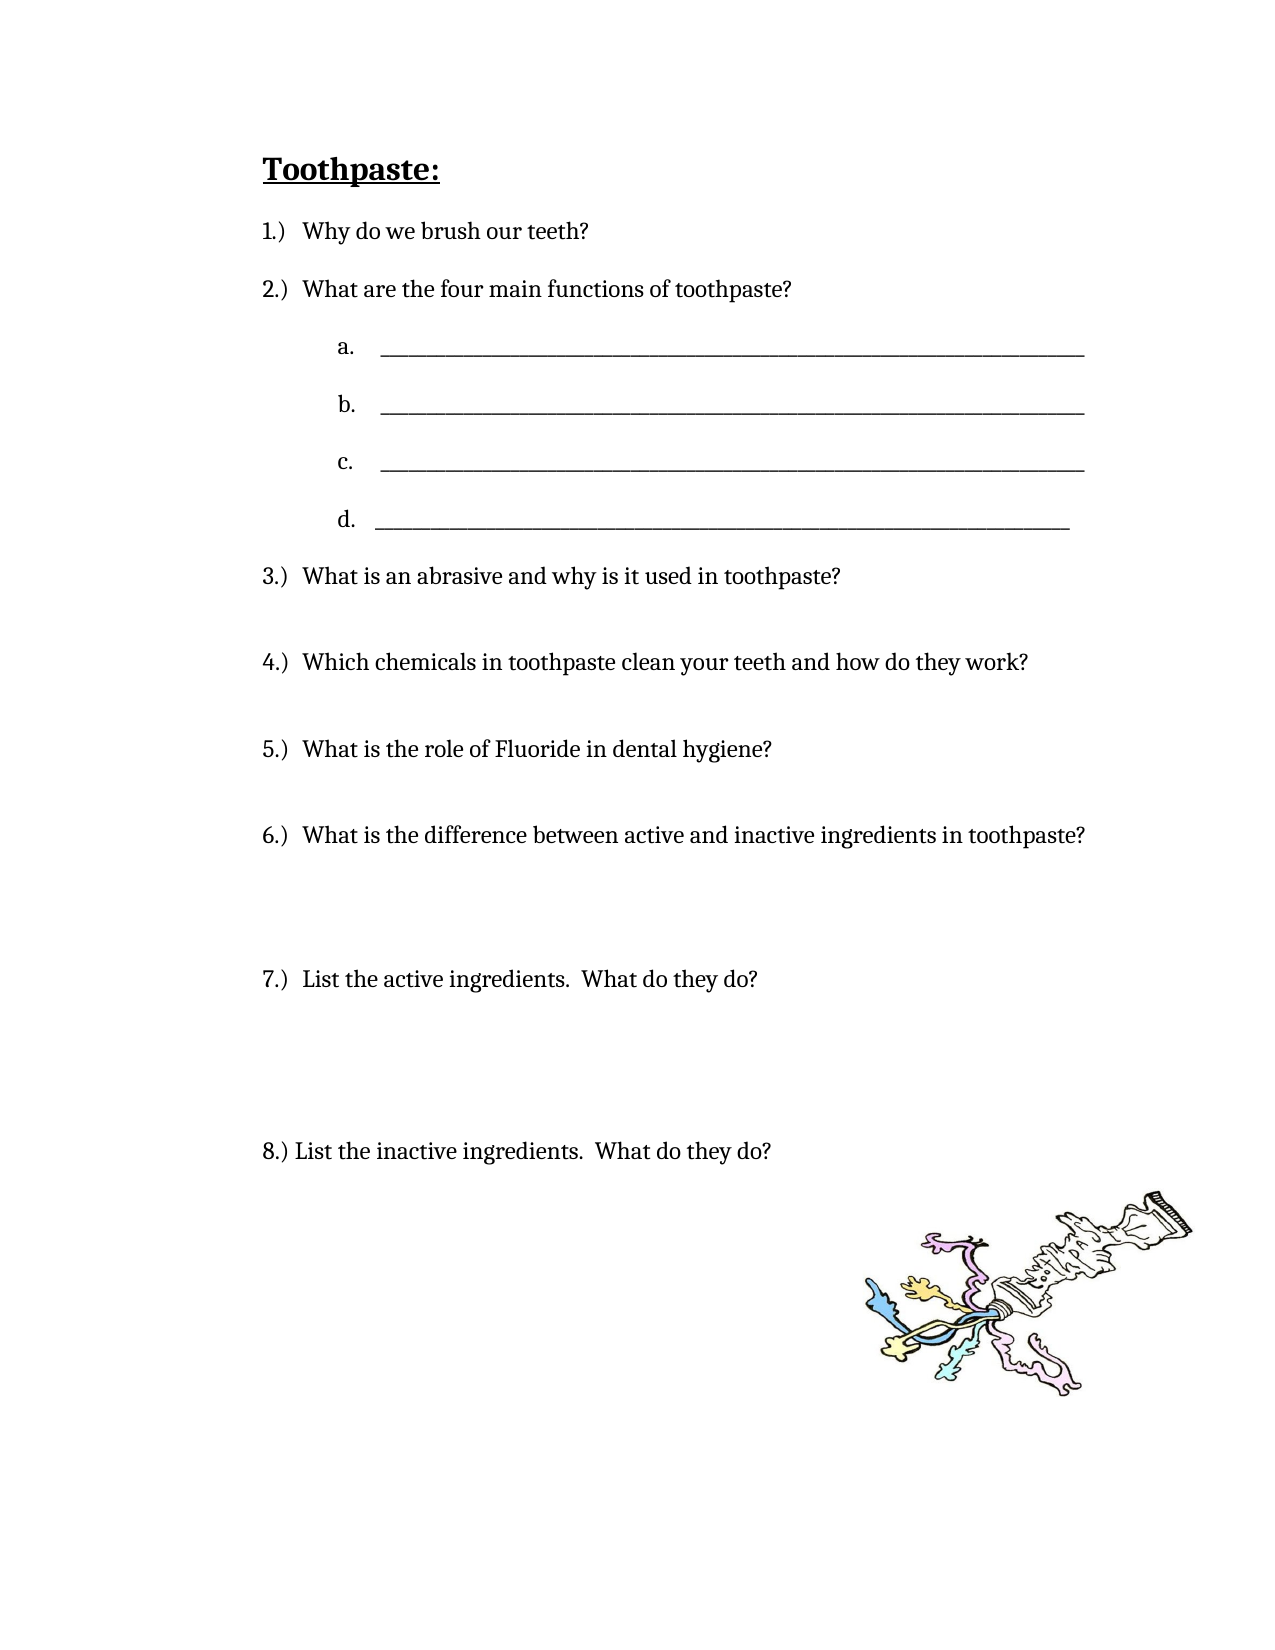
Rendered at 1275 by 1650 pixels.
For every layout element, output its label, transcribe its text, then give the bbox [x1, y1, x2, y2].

list ___________________________________________________________________________ [337, 504, 1087, 533]
list ____________________________________________________________________________ [337, 447, 1087, 476]
list List the active ingredients. What do they do? [262, 964, 1087, 993]
list ____________________________________________________________________________ [337, 332, 1087, 361]
picture [862, 1188, 1196, 1397]
list What is the difference between active and inactive ingredients in toothpaste? [262, 821, 1087, 849]
list What is an abrasive and why is it used in toothpaste? [262, 562, 1087, 591]
text 8.) List the inactive ingredients. What do they do? [187, 1137, 1087, 1166]
list Which chemicals in toothpaste clean your teeth and how do they work? [262, 648, 1087, 677]
list ____________________________________________________________________________ [337, 389, 1087, 418]
list Toothpaste: [262, 150, 1087, 188]
list Why do we brush our teeth? [262, 217, 1087, 246]
list What are the four main functions of toothpaste? [262, 274, 1087, 303]
list What is the role of Fluoride in dental hygiene? [262, 734, 1087, 763]
